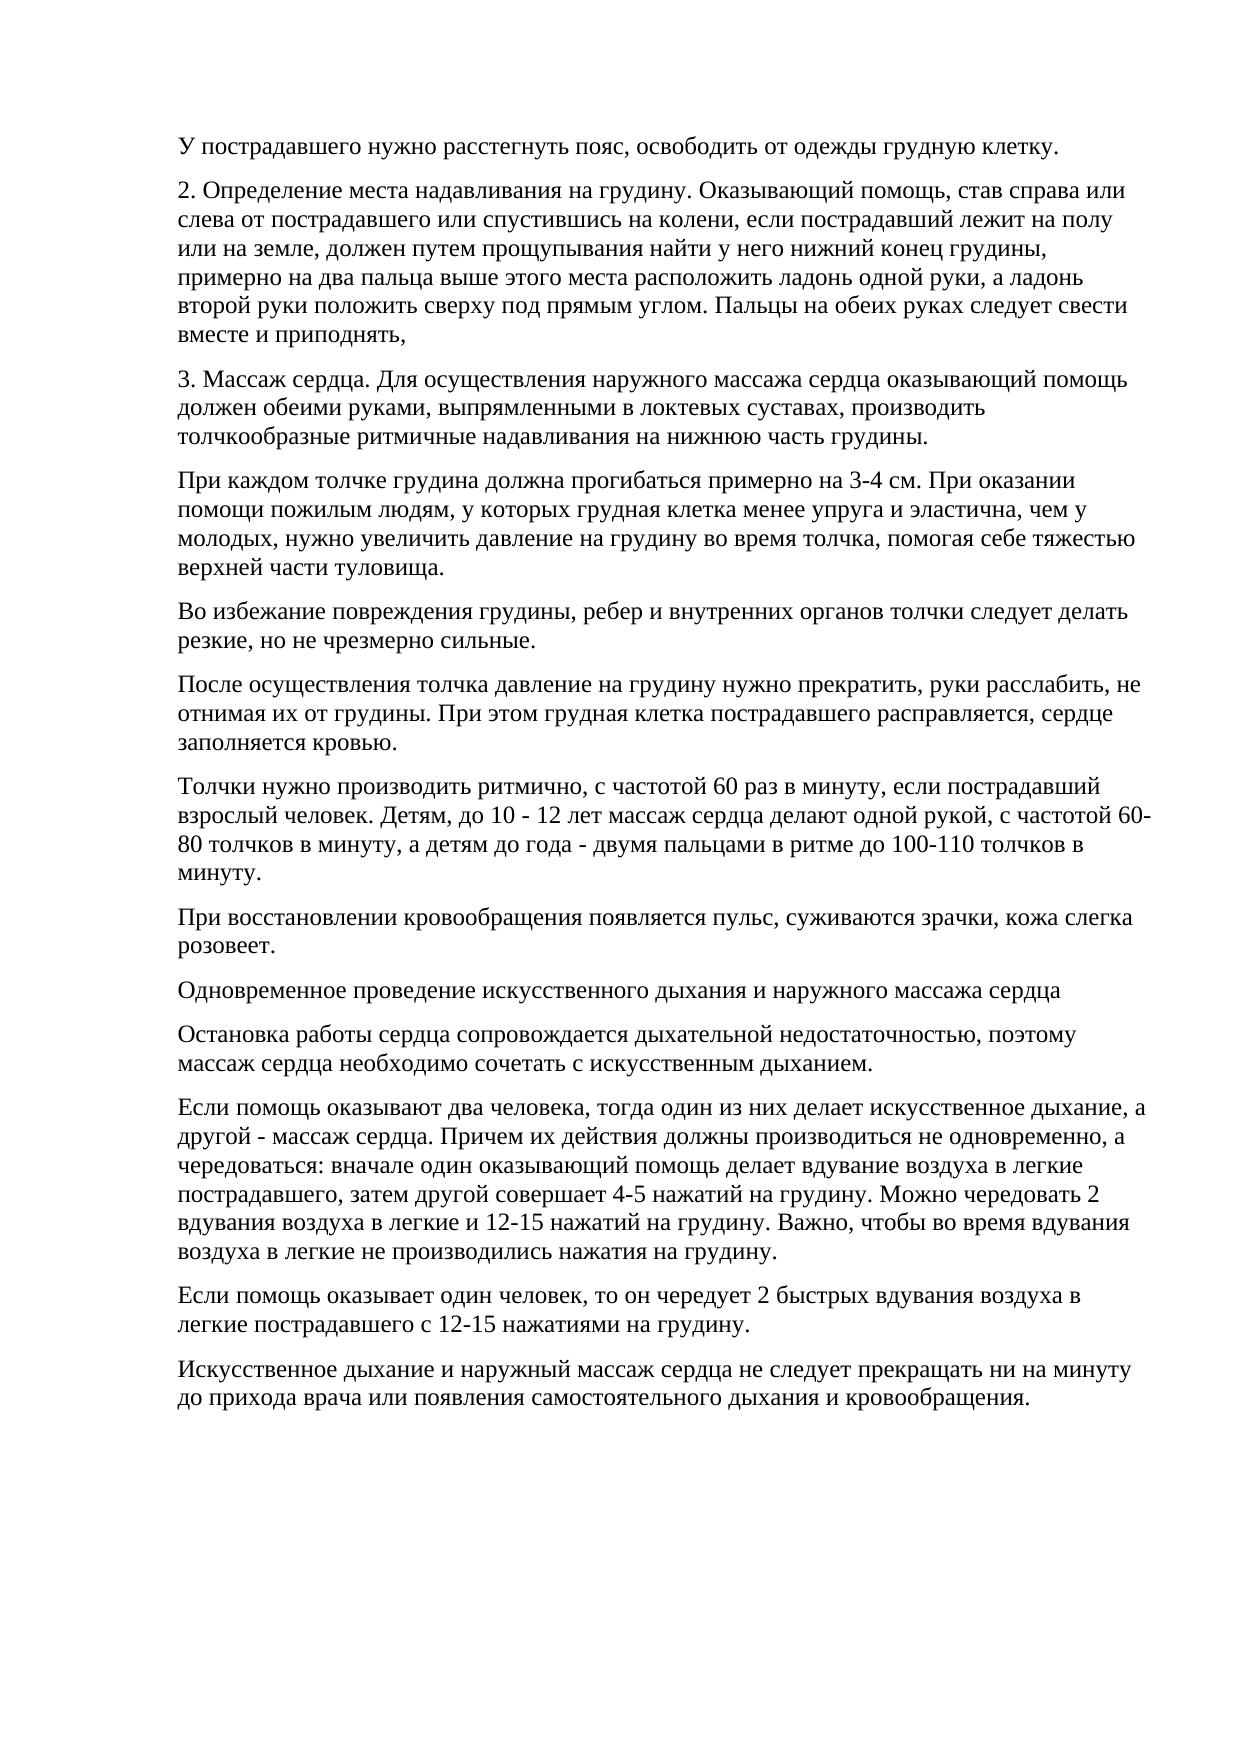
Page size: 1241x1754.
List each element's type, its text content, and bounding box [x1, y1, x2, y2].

text Во избежание повреждения грудины, ребер и внутренних органов толчки следует делать резкие, но не чрезмерно сильные. [177, 596, 1152, 654]
text Искусственное дыхание и наружный массаж сердца не следует прекращать ни на минуту до прихода врача или появления самостоятельного дыхания и кровообращения. [177, 1354, 1152, 1411]
text Остановка работы сердца сопровождается дыхательной недостаточностью, поэтому массаж сердца необходимо сочетать с искусственным дыханием. [177, 1019, 1152, 1077]
text 3. Массаж сердца. Для осуществления наружного массажа сердца оказывающий помощь должен обеими руками, выпрямленными в локтевых суставах, производить толчкообразные ритмичные надавливания на нижнюю часть грудины. [177, 364, 1152, 450]
text Толчки нужно производить ритмично, с частотой 60 раз в минуту, если пострадавший взрослый человек. Детям, до 10 - 12 лет массаж сердца делают одной рукой, с частотой 60-80 толчков в минуту, а детям до года - двумя пальцами в ритме до 100-110 толчков в минуту. [177, 771, 1152, 886]
text Одновременное проведение искусственного дыхания и наружного массажа сердца [177, 975, 1152, 1004]
text При восстановлении кровообращения появляется пульс, суживаются зрачки, кожа слегка розовеет. [177, 902, 1152, 959]
text После осуществления толчка давление на грудину нужно прекратить, руки расслабить, не отнимая их от грудины. При этом грудная клетка пострадавшего расправляется, сердце заполняется кровью. [177, 669, 1152, 756]
text Если помощь оказывает один человек, то он чередует 2 быстрых вдувания воздуха в легкие пострадавшего с 12-15 нажатиями на грудину. [177, 1281, 1152, 1338]
text У пострадавшего нужно расстегнуть пояс, освободить от одежды грудную клетку. [177, 131, 1152, 160]
text Если помощь оказывают два человека, тогда один из них делает искусственное дыхание, а другой - массаж сердца. Причем их действия должны производиться не одновременно, а чередоваться: вначале один оказывающий помощь делает вдувание воздуха в легкие пострадавшего, затем другой совершает 4-5 нажатий на грудину. Можно чередовать 2 вдувания воздуха в легкие и 12-15 нажатий на грудину. Важно, чтобы во время вдувания воздуха в легкие не производились нажатия на грудину. [177, 1092, 1152, 1265]
text 2. Определение места надавливания на грудину. Оказывающий помощь, став справа или слева от пострадавшего или спустившись на колени, если пострадавший лежит на полу или на земле, должен путем прощупывания найти у него нижний конец грудины, примерно на два пальца выше этого места расположить ладонь одной руки, а ладонь второй руки положить сверху под прямым углом. Пальцы на обеих руках следует свести вместе и приподнять, [177, 176, 1152, 348]
text При каждом толчке грудина должна прогибаться примерно на 3-4 см. При оказании помощи пожилым людям, у которых грудная клетка менее упруга и эластична, чем у молодых, нужно увеличить давление на грудину во время толчка, помогая себе тяжестью верхней части туловища. [177, 466, 1152, 581]
